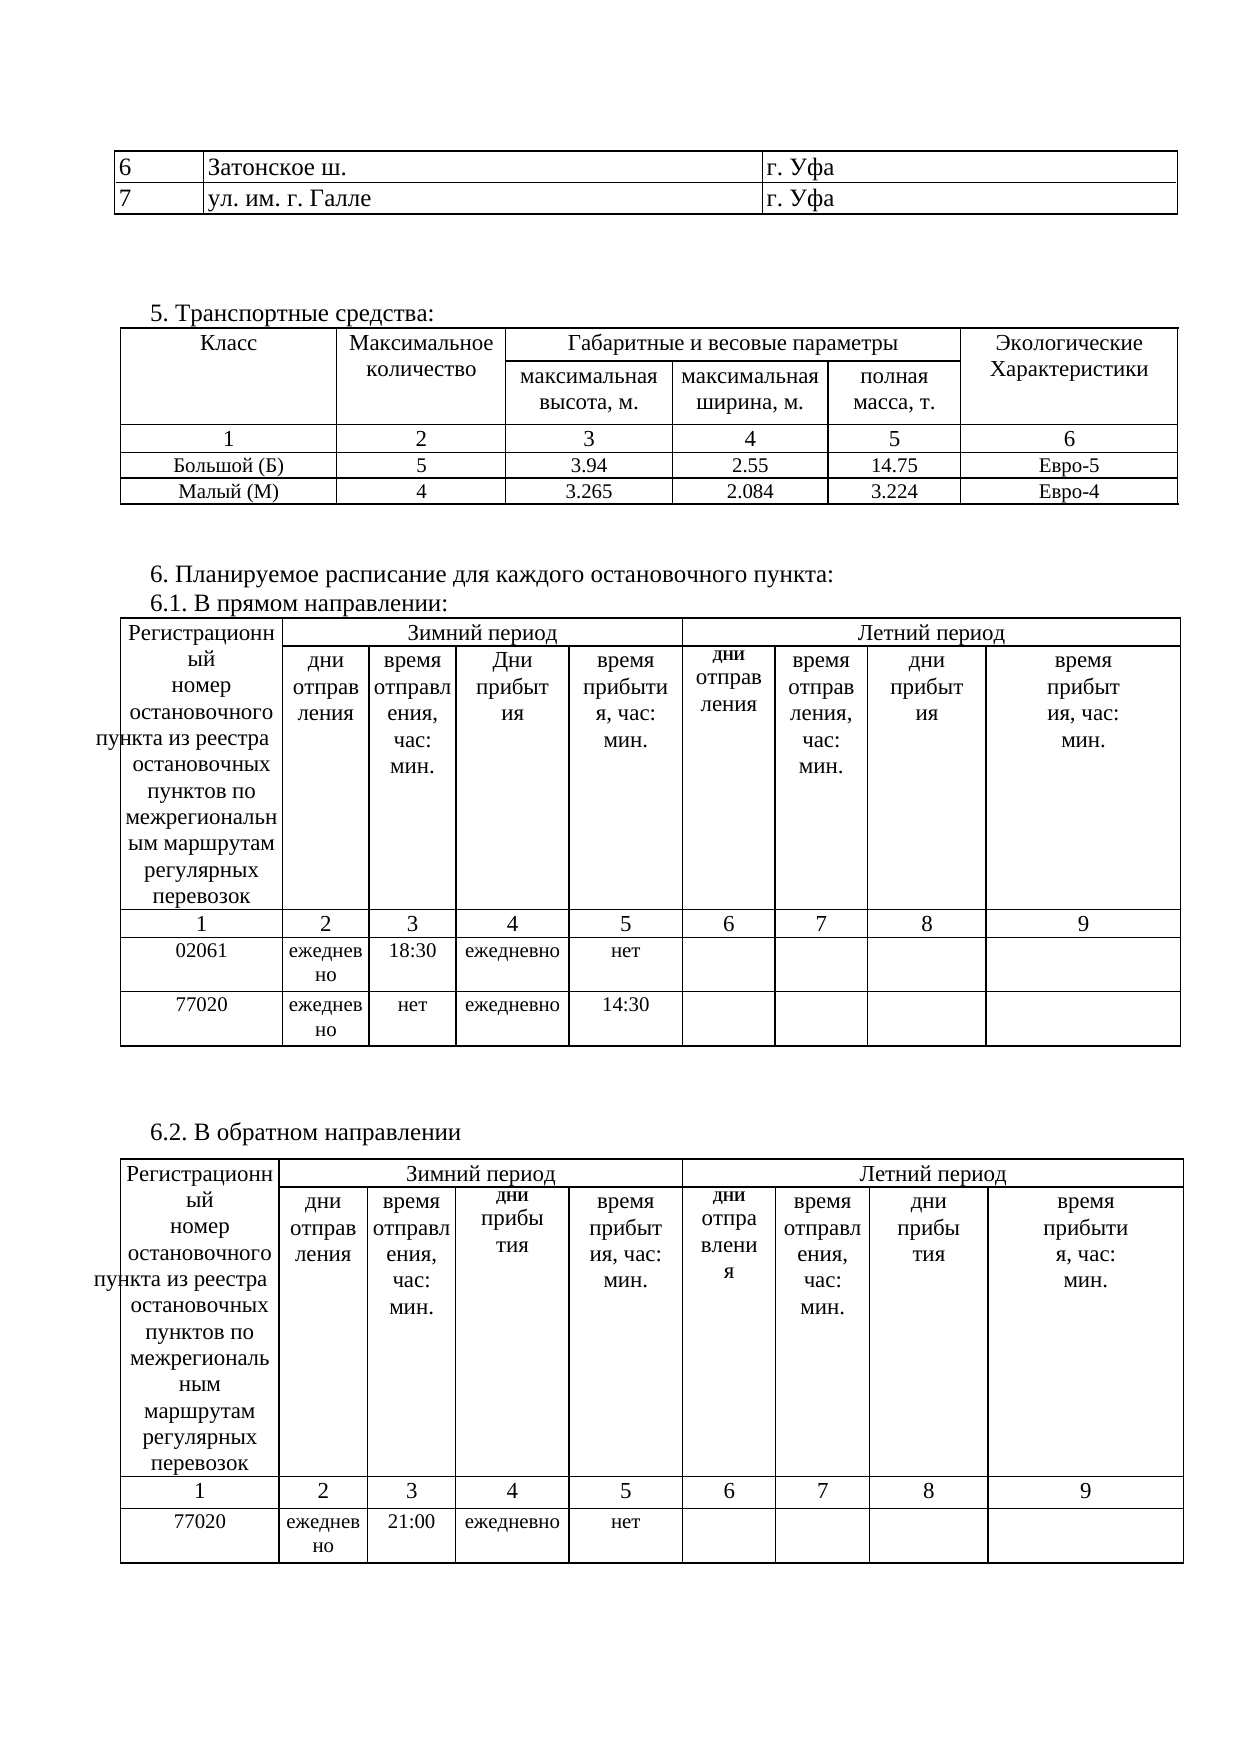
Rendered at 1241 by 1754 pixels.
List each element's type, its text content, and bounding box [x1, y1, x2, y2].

table_cell дни прибы тия [870, 1188, 987, 1476]
table_cell [776, 1509, 869, 1562]
table_cell 9 [987, 910, 1180, 936]
table_cell дни прибыт ия [868, 647, 985, 908]
table_cell 2 [337, 425, 505, 452]
table_cell максимальная ширина, м. [673, 362, 827, 424]
table_cell Евро-4 [961, 479, 1177, 503]
table_cell 4 [673, 425, 827, 452]
table_cell ежедневно [457, 938, 568, 991]
table_cell 4 [457, 910, 568, 936]
table_cell время прибыти я, час: мин. [989, 1188, 1183, 1476]
table_header Класс [121, 329, 336, 424]
table_cell 9 [989, 1477, 1183, 1508]
table_cell время отправл ения, час: мин. [370, 647, 455, 908]
table_cell ежедневно [456, 1509, 568, 1562]
table_cell 21:00 [368, 1509, 455, 1562]
table_cell 5 [337, 453, 505, 477]
table_cell ежедневно [457, 992, 568, 1045]
table_cell 3 [370, 910, 455, 936]
table_cell 77020 [121, 1509, 278, 1562]
table_cell ДНИ прибы тия [456, 1188, 568, 1476]
table_cell Евро-5 [961, 453, 1177, 477]
table_cell ежедневно [283, 992, 368, 1045]
text 6.1. В прямом направлении: [150, 588, 1090, 617]
table_cell время прибыт ия, час: мин. [987, 647, 1180, 908]
table_cell 7 [776, 910, 867, 936]
table_cell 3.265 [506, 479, 672, 503]
table_cell 6 [683, 1477, 775, 1508]
table_cell г. Уфа [763, 152, 1177, 181]
text 6.2. В обратном направлении [150, 1117, 1090, 1146]
table_cell полная масса, т. [829, 362, 960, 424]
table_header Летний период [683, 619, 1180, 645]
table_cell ежедневно [280, 1509, 367, 1562]
table_cell [987, 938, 1180, 991]
table_cell 1 [121, 1477, 278, 1508]
table_cell 2 [283, 910, 368, 936]
text 6. Планируемое расписание для каждого остановочного пункта: [150, 559, 1090, 588]
table_cell время прибыти я, час: мин. [570, 647, 682, 908]
table_cell дни отправ ления [283, 647, 368, 908]
table_cell г. Уфа [763, 181, 1177, 213]
table_cell 6 [683, 910, 774, 936]
table_cell [683, 1509, 775, 1562]
table_cell [683, 938, 774, 991]
table_cell [870, 1509, 987, 1562]
table_cell 1 [121, 425, 336, 452]
table_cell ежедневно [283, 938, 368, 991]
table_cell Большой (Б) [121, 453, 336, 477]
table_cell ул. им. г. Галле [204, 183, 762, 213]
table_cell 77020 [121, 992, 282, 1045]
table_header Экологические Характеристики [961, 329, 1177, 424]
table_cell 4 [456, 1477, 568, 1508]
table_cell максимальная высота, м. [506, 362, 672, 424]
table_cell время прибыт ия, час: мин. [570, 1188, 682, 1476]
table_cell 6 [115, 152, 203, 181]
table_header Зимний период [280, 1160, 682, 1186]
text 5. Транспортные средства: [150, 298, 1090, 327]
table_cell [776, 938, 867, 991]
table_header Зимний период [283, 619, 682, 645]
table_cell 7 [115, 183, 203, 213]
table_cell ДНИ отправ ления [683, 647, 774, 908]
table_cell [776, 992, 867, 1045]
table_cell 3 [368, 1477, 455, 1508]
table_cell Дни прибыт ия [457, 647, 568, 908]
table_cell 14:30 [570, 992, 682, 1045]
table_cell [987, 992, 1180, 1045]
table_cell 3 [506, 425, 672, 452]
table_cell нет [370, 992, 455, 1045]
table_cell 4 [337, 479, 505, 503]
table_cell 6 [961, 425, 1177, 452]
table_cell Затонское ш. [204, 152, 762, 181]
table_cell 5 [829, 425, 960, 452]
table_cell 02061 [121, 938, 282, 991]
table_cell 14.75 [829, 453, 960, 477]
table_cell ДНИ отпра влени я [683, 1188, 775, 1476]
table_header Регистрационный номер остановочного пункта из реестра остановочных пунктов по межрегиональным маршрутам регулярных перевозок [121, 619, 282, 908]
table_cell нет [570, 1509, 682, 1562]
table_cell [868, 992, 985, 1045]
table_cell время отправл ения, час: мин. [368, 1188, 455, 1476]
table_cell [989, 1509, 1183, 1562]
table_header Габаритные и весовые параметры [506, 329, 960, 360]
table_cell 2 [280, 1477, 367, 1508]
table_cell время отправл ения, час: мин. [776, 1188, 869, 1476]
table_cell 5 [570, 910, 682, 936]
table_cell 2.084 [673, 479, 827, 503]
table_cell 8 [868, 910, 985, 936]
table_cell 3.224 [829, 479, 960, 503]
table_cell 7 [776, 1477, 869, 1508]
table_cell 8 [870, 1477, 987, 1508]
table_cell 3.94 [506, 453, 672, 477]
table_cell [683, 992, 774, 1045]
table_cell 18:30 [370, 938, 455, 991]
table_cell [868, 938, 985, 991]
table_cell 5 [570, 1477, 682, 1508]
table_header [121, 1160, 278, 1476]
table_header Летний период [683, 1160, 1183, 1186]
table_cell 1 [121, 910, 282, 936]
table_cell дни отправ ления [280, 1188, 367, 1476]
table_cell время отправ ления, час: мин. [776, 647, 867, 908]
table_cell 2.55 [673, 453, 827, 477]
table_header Максимальное количество [337, 329, 505, 424]
table_cell нет [570, 938, 682, 991]
table_cell Малый (М) [121, 479, 336, 503]
